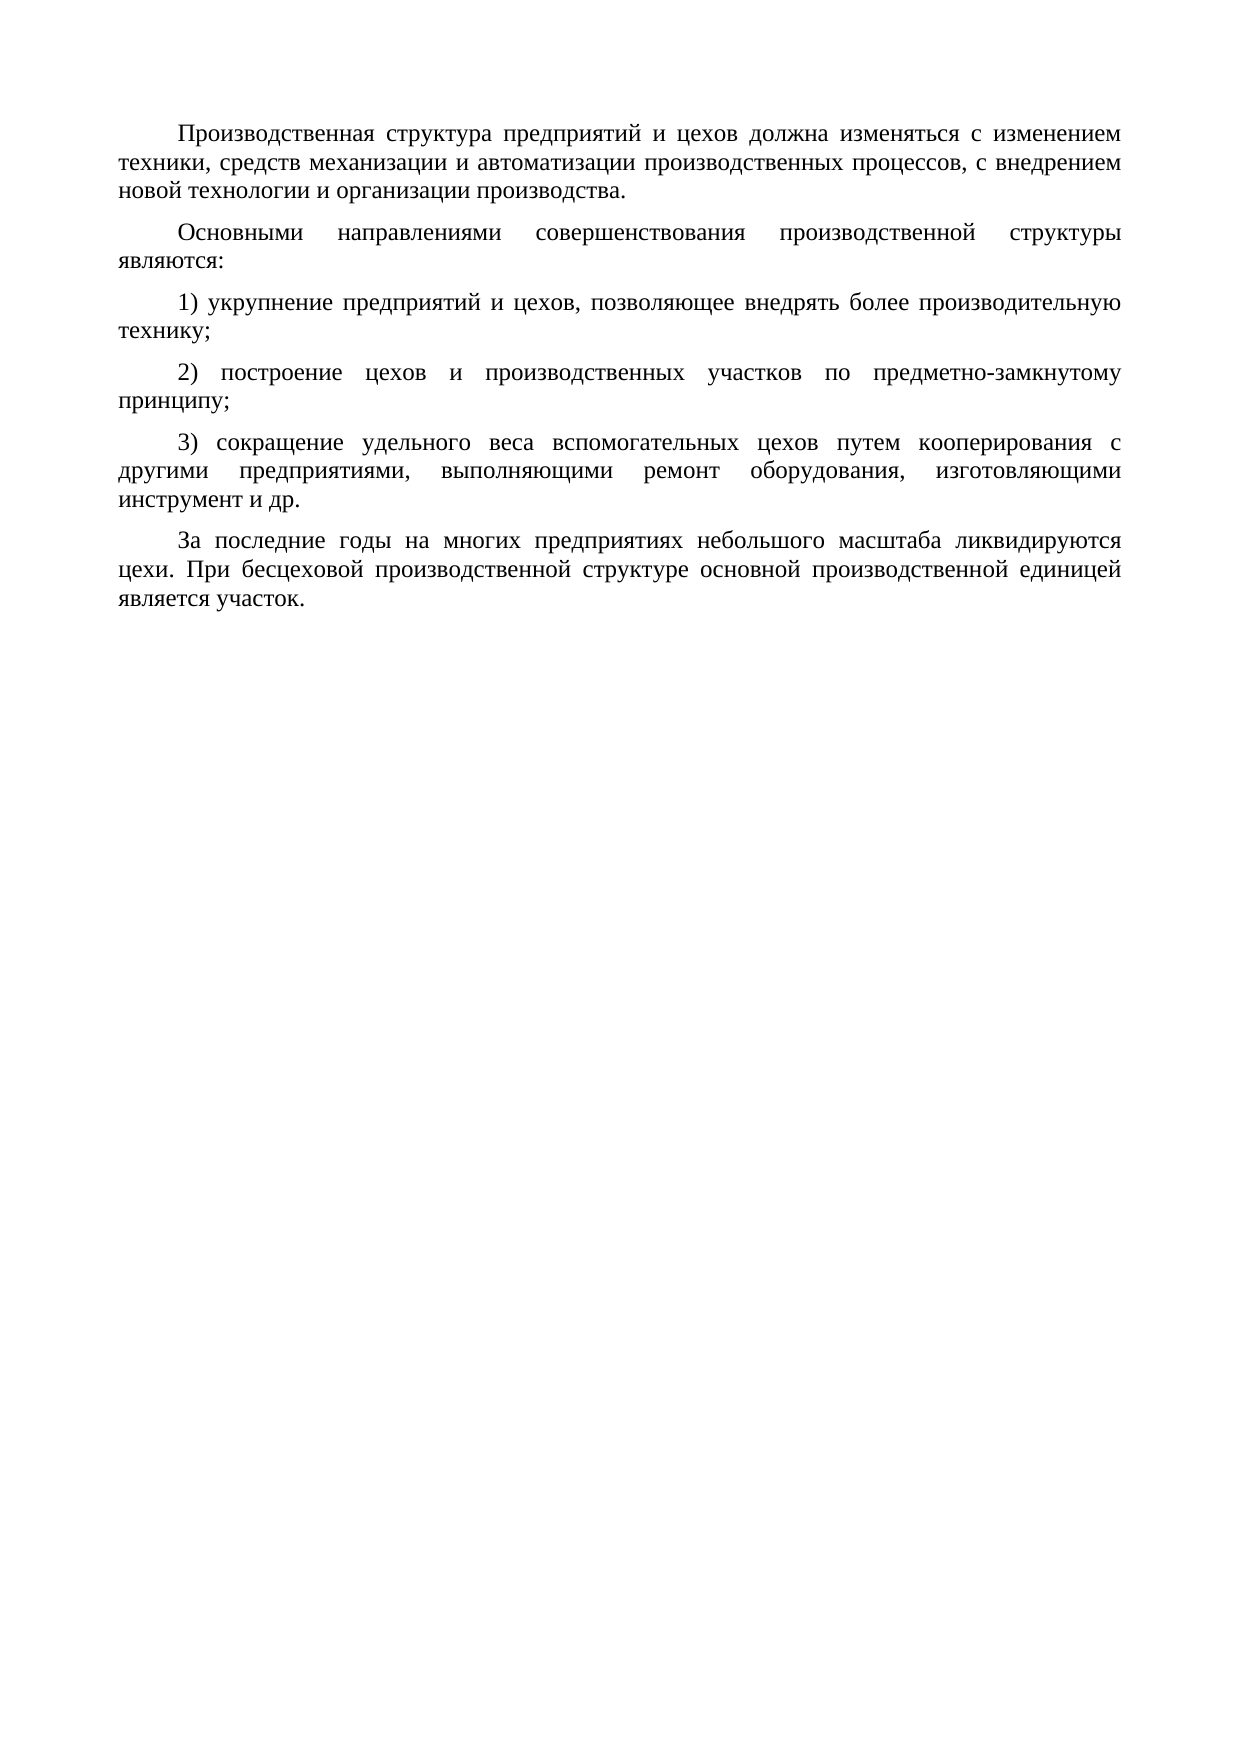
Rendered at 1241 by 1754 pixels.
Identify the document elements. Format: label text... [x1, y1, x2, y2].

text За последние годы на многих предприятиях небольшого масштаба ликвидируются цехи. При бесцеховой производственной структуре основной производственной единицей является участок. [118, 526, 1122, 612]
text Производственная структура предприятий и цехов должна изменяться с изменением техники, средств механизации и автоматизации производственных процессов, с внедрением новой технологии и организации производства. [118, 118, 1122, 204]
text 1) укрупнение предприятий и цехов, позволяющее внедрять более производительную технику; [118, 287, 1122, 344]
text Основными направлениями совершенствования производственной структуры являются: [118, 217, 1122, 274]
text 2) построение цехов и производственных участков по предметно-замкнутому принципу; [118, 357, 1122, 414]
text 3) сокращение удельного веса вспомогательных цехов путем кооперирования с другими предприятиями, выполняющими ремонт оборудования, изготовляющими инструмент и др. [118, 427, 1122, 513]
